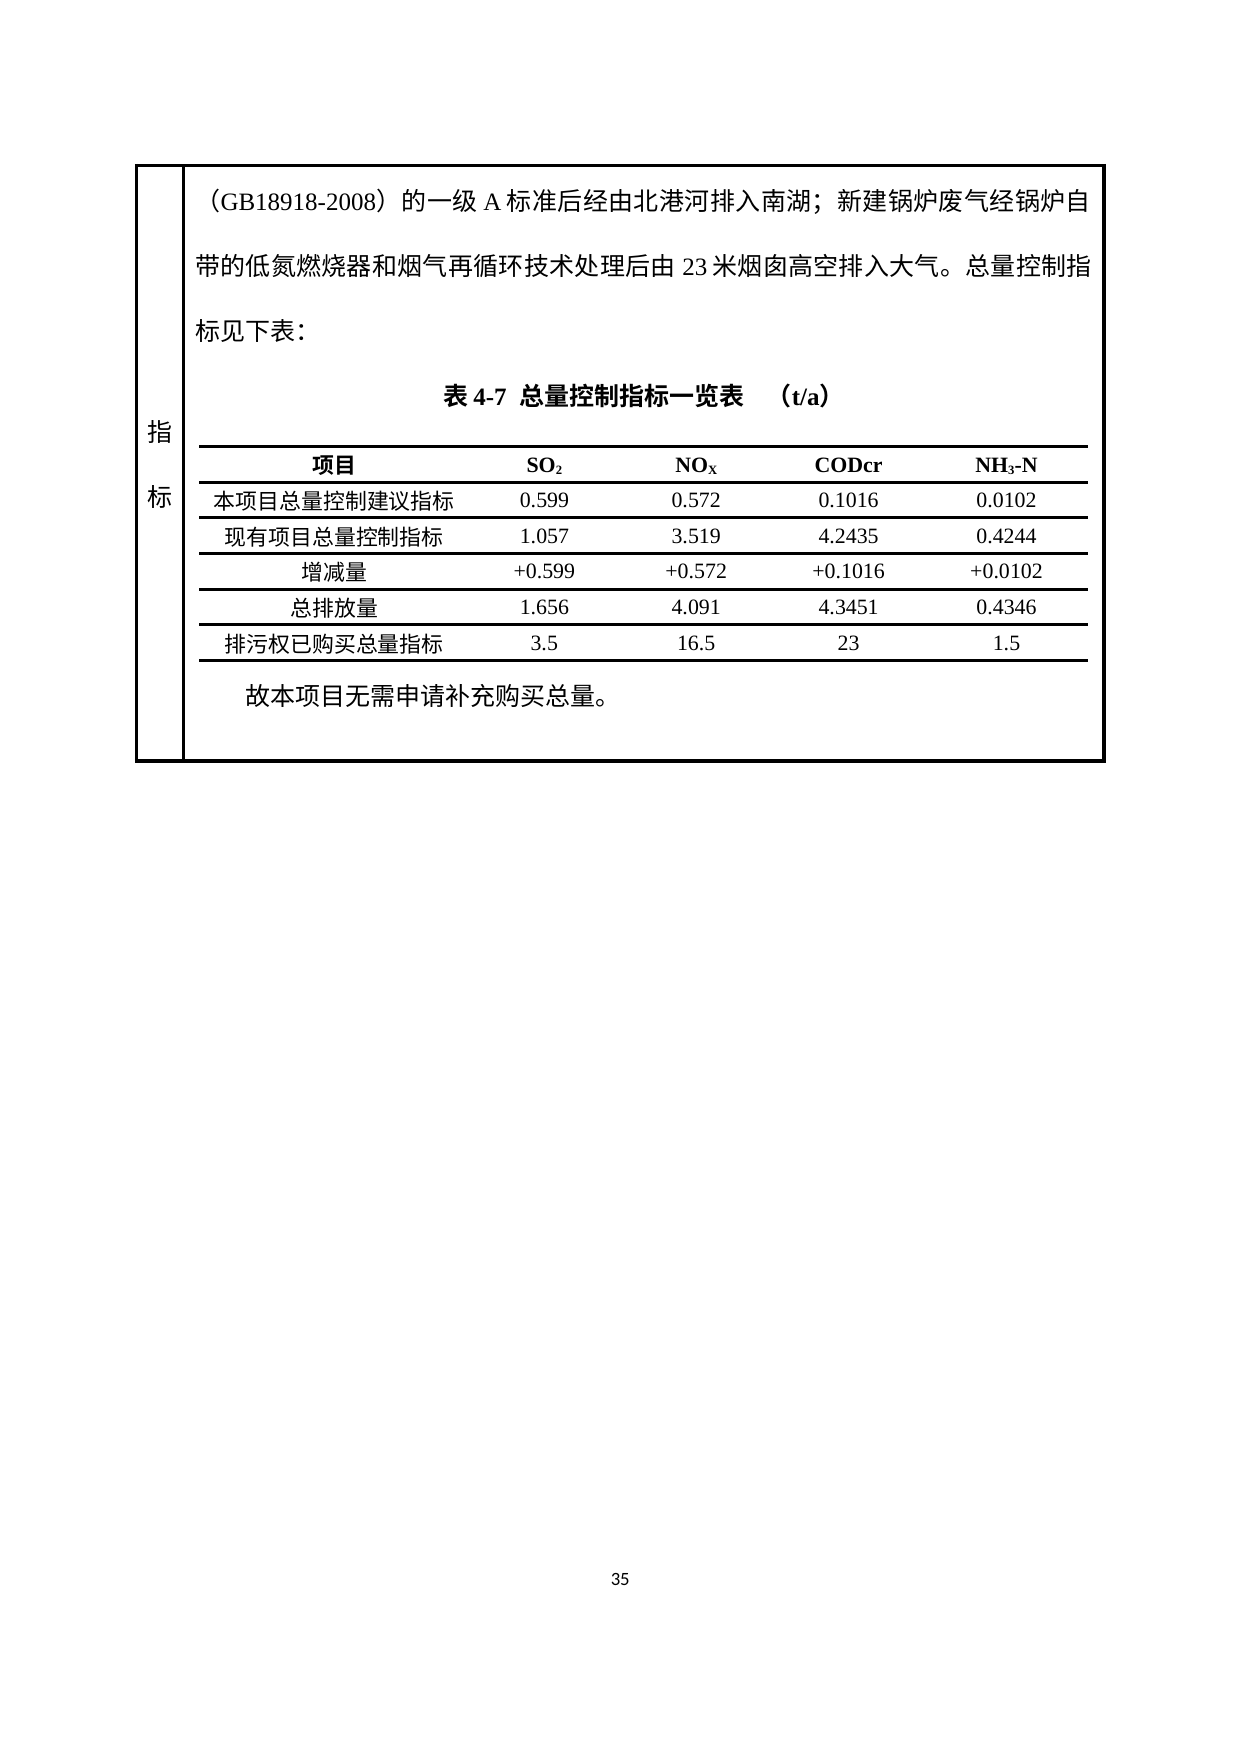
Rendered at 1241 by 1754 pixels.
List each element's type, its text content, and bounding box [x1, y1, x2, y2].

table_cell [185, 167, 1102, 759]
table_cell 总量控制指标 [138, 167, 182, 759]
